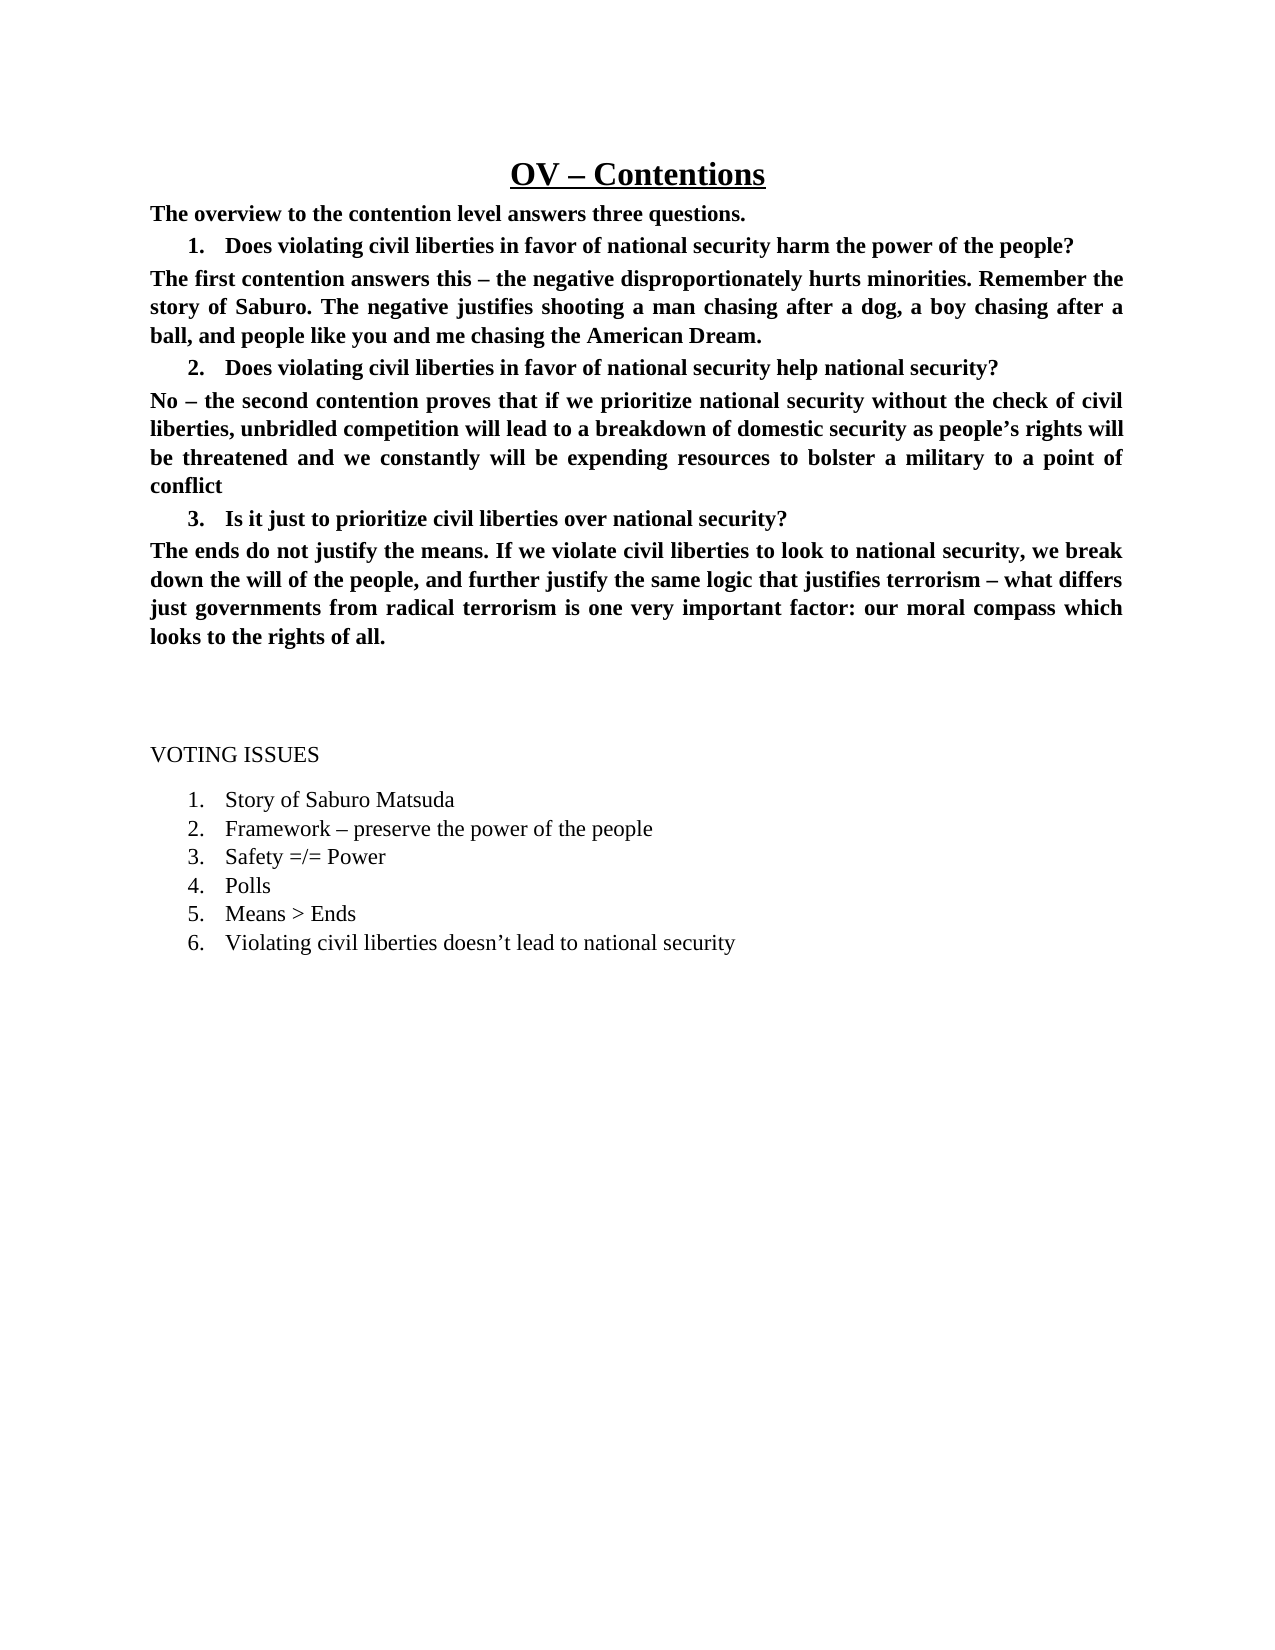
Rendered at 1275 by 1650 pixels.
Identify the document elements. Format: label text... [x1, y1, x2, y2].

subtitle OV – Contentions [150, 154, 1125, 192]
list Framework – preserve the power of the people [187, 815, 1125, 841]
list Polls [187, 872, 1125, 898]
subtitle The ends do not justify the means. If we violate civil liberties to look to national security, we break down the will of the people, and further justify the same logic that justifies terrorism – what differs just governments from radical terrorism is one very important factor: our moral compass which looks to the rights of all. [150, 537, 1125, 649]
list Story of Saburo Matsuda [187, 787, 1125, 813]
subtitle The overview to the contention level answers three questions. [150, 200, 1125, 226]
list Safety =/= Power [187, 843, 1125, 870]
subtitle No – the second contention proves that if we prioritize national security without the check of civil liberties, unbridled competition will lead to a breakdown of domestic security as people’s rights will be threatened and we constantly will be expending resources to bolster a military to a point of conflict [150, 387, 1125, 499]
list Means > Ends [187, 900, 1125, 927]
subtitle Does violating civil liberties in favor of national security harm the power of the people? [187, 232, 1125, 259]
list Violating civil liberties doesn’t lead to national security [187, 929, 1125, 955]
subtitle Is it just to prioritize civil liberties over national security? [187, 505, 1125, 531]
subtitle Does violating civil liberties in favor of national security help national security? [187, 354, 1125, 381]
subtitle The first contention answers this – the negative disproportionately hurts minorities. Remember the story of Saburo. The negative justifies shooting a man chasing after a dog, a boy chasing after a ball, and people like you and me chasing the American Dream. [150, 265, 1125, 348]
text VOTING ISSUES [150, 741, 1125, 768]
